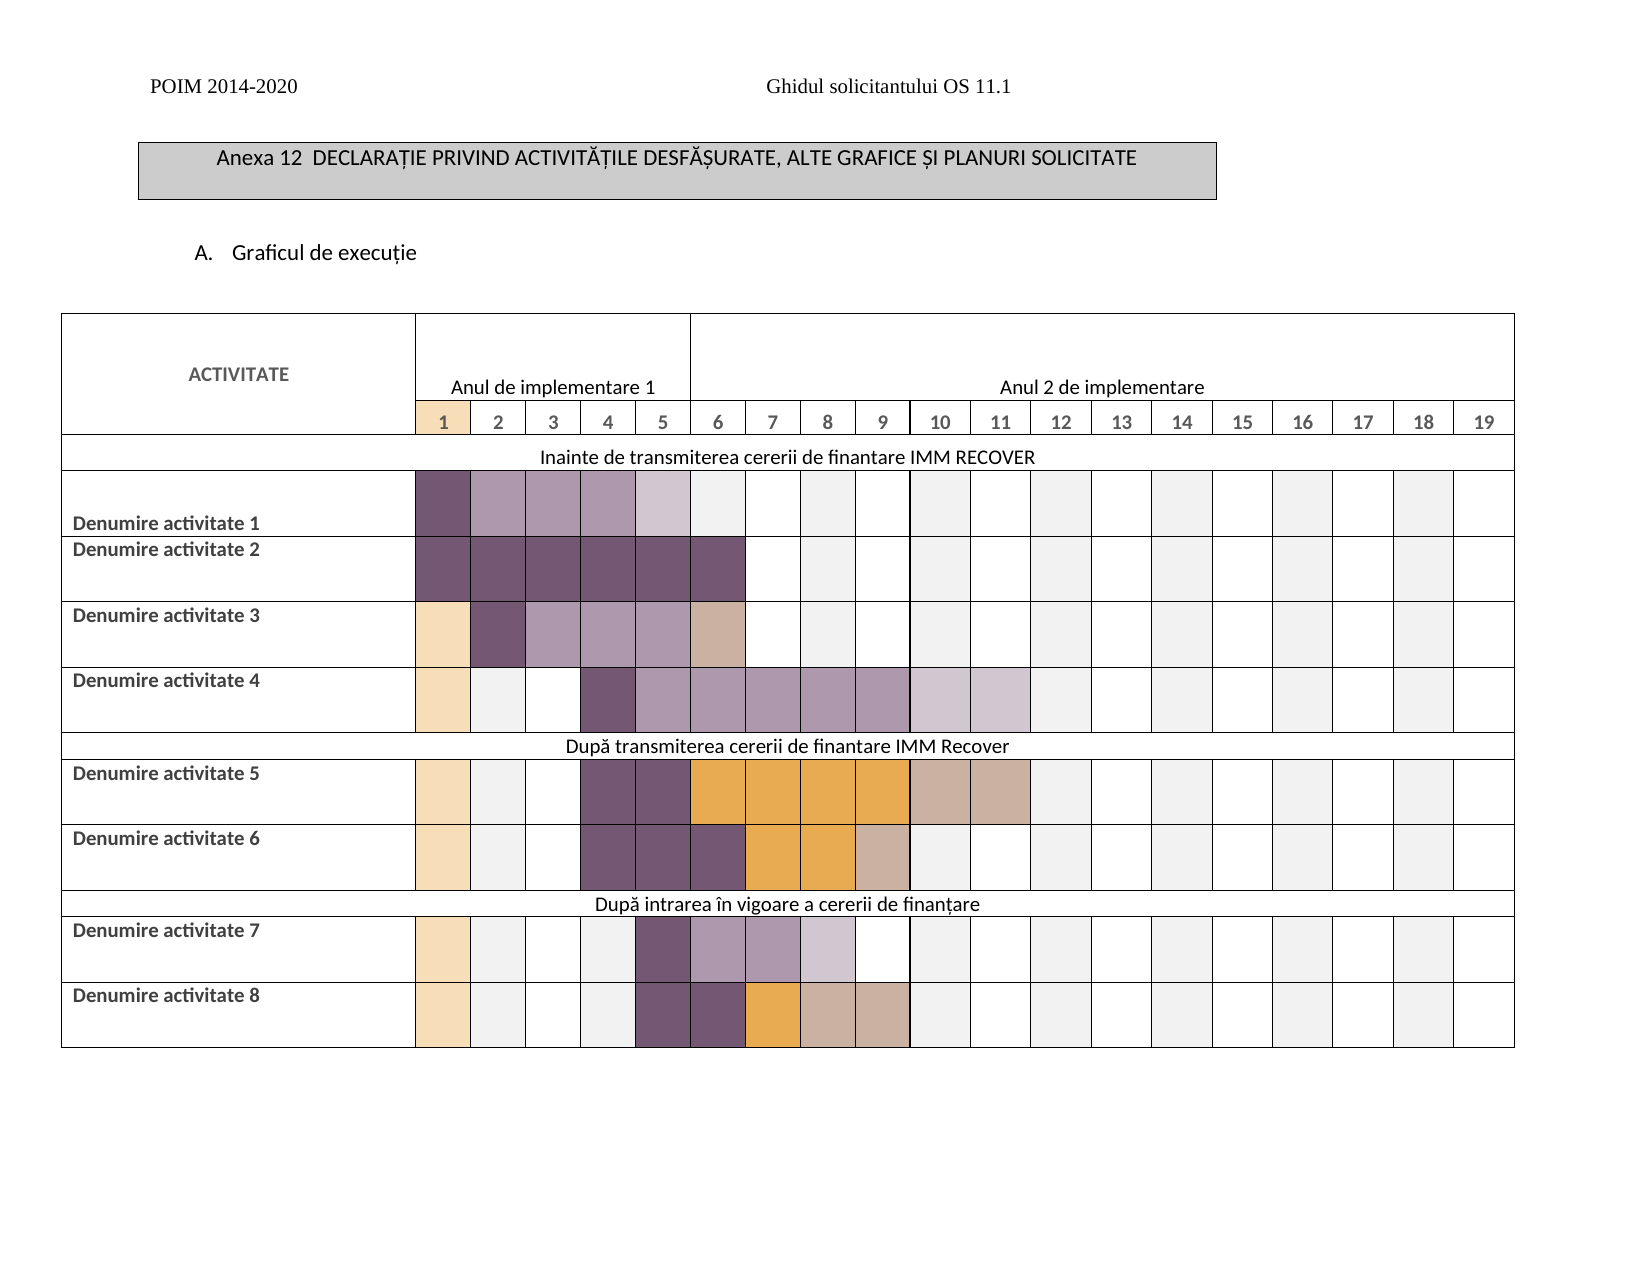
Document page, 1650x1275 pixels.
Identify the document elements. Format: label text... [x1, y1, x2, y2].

table_cell [1333, 602, 1393, 667]
table_cell [1454, 917, 1514, 982]
table_cell [746, 760, 800, 824]
table_cell [856, 602, 909, 667]
table_cell 19 [1454, 401, 1514, 434]
table_cell 4 [581, 401, 635, 434]
table_cell [1394, 537, 1453, 601]
table_cell [801, 602, 855, 667]
table_cell [1394, 760, 1453, 824]
table_cell 9 [856, 401, 909, 434]
table_cell [911, 537, 970, 601]
table_cell 15 [1213, 401, 1272, 434]
table_cell [1454, 471, 1514, 536]
table_cell [1213, 668, 1272, 732]
table_cell Denumire activitate 4 [62, 668, 415, 732]
table_cell [416, 471, 470, 536]
table_cell [856, 668, 909, 732]
table_cell [1152, 471, 1212, 536]
table_cell [1394, 917, 1453, 982]
table_cell [1273, 602, 1332, 667]
table_cell [1213, 983, 1272, 1047]
table_cell [971, 917, 1030, 982]
table_cell [1031, 825, 1091, 890]
table_cell [636, 537, 690, 601]
table_cell [1092, 471, 1151, 536]
table_cell [746, 668, 800, 732]
table_cell [1394, 471, 1453, 536]
table_cell [911, 760, 970, 824]
table_cell [691, 602, 745, 667]
table_cell [691, 537, 745, 601]
table_cell [911, 917, 970, 982]
table_cell [1213, 917, 1272, 982]
table_cell [526, 917, 580, 982]
table_cell [1394, 983, 1453, 1047]
table_cell [636, 602, 690, 667]
table_cell [416, 825, 470, 890]
table_cell [1454, 537, 1514, 601]
table_cell [1092, 668, 1151, 732]
table_cell [581, 537, 635, 601]
table_cell [1031, 917, 1091, 982]
table_cell [856, 760, 909, 824]
table_cell [856, 983, 909, 1047]
table_cell [1092, 825, 1151, 890]
table_cell [1333, 983, 1393, 1047]
table_cell [911, 825, 970, 890]
table_cell [1152, 537, 1212, 601]
table_cell [911, 983, 970, 1047]
table_cell 16 [1273, 401, 1332, 434]
table_cell [1273, 471, 1332, 536]
table_cell [691, 917, 745, 982]
table_cell [1152, 668, 1212, 732]
table_cell [526, 760, 580, 824]
table_cell [1152, 983, 1212, 1047]
table_cell 3 [526, 401, 580, 434]
table_cell [471, 760, 525, 824]
table_cell [746, 471, 800, 536]
table_cell 17 [1333, 401, 1393, 434]
table_cell [1031, 602, 1091, 667]
table_cell [856, 471, 909, 536]
table_cell [856, 917, 909, 982]
table_cell [636, 760, 690, 824]
table_cell [971, 471, 1030, 536]
table_cell Denumire activitate 8 [62, 983, 415, 1047]
table_cell [1031, 537, 1091, 601]
table_cell [1454, 825, 1514, 890]
table_cell [1152, 602, 1212, 667]
table_cell [1152, 825, 1212, 890]
table_cell [1092, 602, 1151, 667]
table_cell [1213, 537, 1272, 601]
table_cell [526, 602, 580, 667]
table_cell 6 [691, 401, 745, 434]
table_cell [1031, 471, 1091, 536]
table_cell [911, 602, 970, 667]
table_cell Denumire activitate 5 [62, 760, 415, 824]
table_cell [1273, 668, 1332, 732]
table_cell [1333, 668, 1393, 732]
table_cell [911, 471, 970, 536]
table_cell [581, 760, 635, 824]
table_cell [581, 917, 635, 982]
table_cell 10 [911, 401, 970, 434]
table_cell [1273, 537, 1332, 601]
table_cell [971, 983, 1030, 1047]
table_cell [1454, 602, 1514, 667]
table_cell Denumire activitate 7 [62, 917, 415, 982]
table_cell 5 [636, 401, 690, 434]
table_cell [416, 537, 470, 601]
table_cell [1333, 825, 1393, 890]
table_cell [1031, 668, 1091, 732]
table_cell 2 [471, 401, 525, 434]
table_cell [801, 917, 855, 982]
table_cell [691, 760, 745, 824]
table_cell [471, 471, 525, 536]
table_cell 13 [1092, 401, 1151, 434]
table_cell [581, 602, 635, 667]
table_cell [1454, 983, 1514, 1047]
table_cell [471, 825, 525, 890]
table_cell [471, 537, 525, 601]
table_cell [471, 668, 525, 732]
table_cell [1031, 760, 1091, 824]
table_cell [801, 825, 855, 890]
table_cell [416, 668, 470, 732]
table_cell [1333, 760, 1393, 824]
table_header Anexa 12 DECLARAȚIE PRIVIND ACTIVITĂȚILE DESFĂȘURATE, ALTE GRAFICE ȘI PLANURI SOLICITATE [139, 143, 1216, 199]
table_cell [636, 471, 690, 536]
table_cell [911, 668, 970, 732]
table_cell [1394, 668, 1453, 732]
table_cell [691, 471, 745, 536]
table_cell [1273, 983, 1332, 1047]
table_cell [636, 825, 690, 890]
table_cell [746, 602, 800, 667]
table_cell [526, 668, 580, 732]
table_cell [1273, 825, 1332, 890]
table_cell Denumire activitate 1 [62, 471, 415, 536]
table_cell [856, 825, 909, 890]
table_cell [746, 825, 800, 890]
table_cell [1454, 760, 1514, 824]
table_cell [1394, 602, 1453, 667]
table_cell [526, 471, 580, 536]
table_cell [471, 602, 525, 667]
table_cell [416, 760, 470, 824]
table_cell 14 [1152, 401, 1212, 434]
table_cell [1213, 471, 1272, 536]
table_cell [471, 983, 525, 1047]
table_cell [526, 537, 580, 601]
table_cell [971, 825, 1030, 890]
table_cell 7 [746, 401, 800, 434]
table_cell [971, 537, 1030, 601]
table_cell 1 [416, 401, 470, 434]
table_cell [1092, 760, 1151, 824]
table_cell [581, 668, 635, 732]
table_cell [1152, 760, 1212, 824]
table_cell [746, 537, 800, 601]
table_cell [691, 983, 745, 1047]
table_cell [1213, 825, 1272, 890]
table_cell Denumire activitate 6 [62, 825, 415, 890]
table_cell [526, 825, 580, 890]
table_cell După intrarea în vigoare a cererii de finanțare [62, 891, 1514, 916]
table_cell Inainte de transmiterea cererii de finantare IMM RECOVER [62, 435, 1514, 470]
table_cell 8 [801, 401, 855, 434]
table_cell [581, 983, 635, 1047]
table_cell [636, 917, 690, 982]
table_header Anul de implementare 1 [416, 314, 690, 400]
table_cell [1333, 471, 1393, 536]
table_cell [636, 983, 690, 1047]
table_cell [856, 537, 909, 601]
table_cell [1213, 760, 1272, 824]
table_cell [1394, 825, 1453, 890]
table_cell [971, 760, 1030, 824]
table_cell [1213, 602, 1272, 667]
table_cell [971, 668, 1030, 732]
table_header Anul 2 de implementare [691, 314, 1514, 400]
table_cell [1333, 917, 1393, 982]
table_cell 12 [1031, 401, 1091, 434]
table_cell [691, 825, 745, 890]
table_cell [1273, 760, 1332, 824]
table_cell [1454, 668, 1514, 732]
table_cell [801, 668, 855, 732]
table_cell [526, 983, 580, 1047]
table_cell [1273, 917, 1332, 982]
table_cell [581, 825, 635, 890]
table_cell După transmiterea cererii de finantare IMM Recover [62, 733, 1514, 759]
table_cell Denumire activitate 3 [62, 602, 415, 667]
table_cell 11 [971, 401, 1030, 434]
table_cell [1092, 537, 1151, 601]
table_cell 18 [1394, 401, 1453, 434]
table_cell [971, 602, 1030, 667]
table_cell Denumire activitate 2 [62, 537, 415, 601]
table_cell [1152, 917, 1212, 982]
table_cell [636, 668, 690, 732]
table_cell [801, 471, 855, 536]
table_cell [1092, 983, 1151, 1047]
table_cell [416, 983, 470, 1047]
table_cell [471, 917, 525, 982]
table_cell [1333, 537, 1393, 601]
table_cell [581, 471, 635, 536]
table_cell [416, 602, 470, 667]
table_cell [416, 917, 470, 982]
table_cell [801, 760, 855, 824]
table_header ACTIVITATE [62, 314, 415, 434]
list Graficul de execuție [194, 238, 1561, 266]
table_cell [746, 983, 800, 1047]
table_cell [1031, 983, 1091, 1047]
table_cell [746, 917, 800, 982]
table_cell [1092, 917, 1151, 982]
table_cell [801, 983, 855, 1047]
table_cell [801, 537, 855, 601]
table_cell [691, 668, 745, 732]
